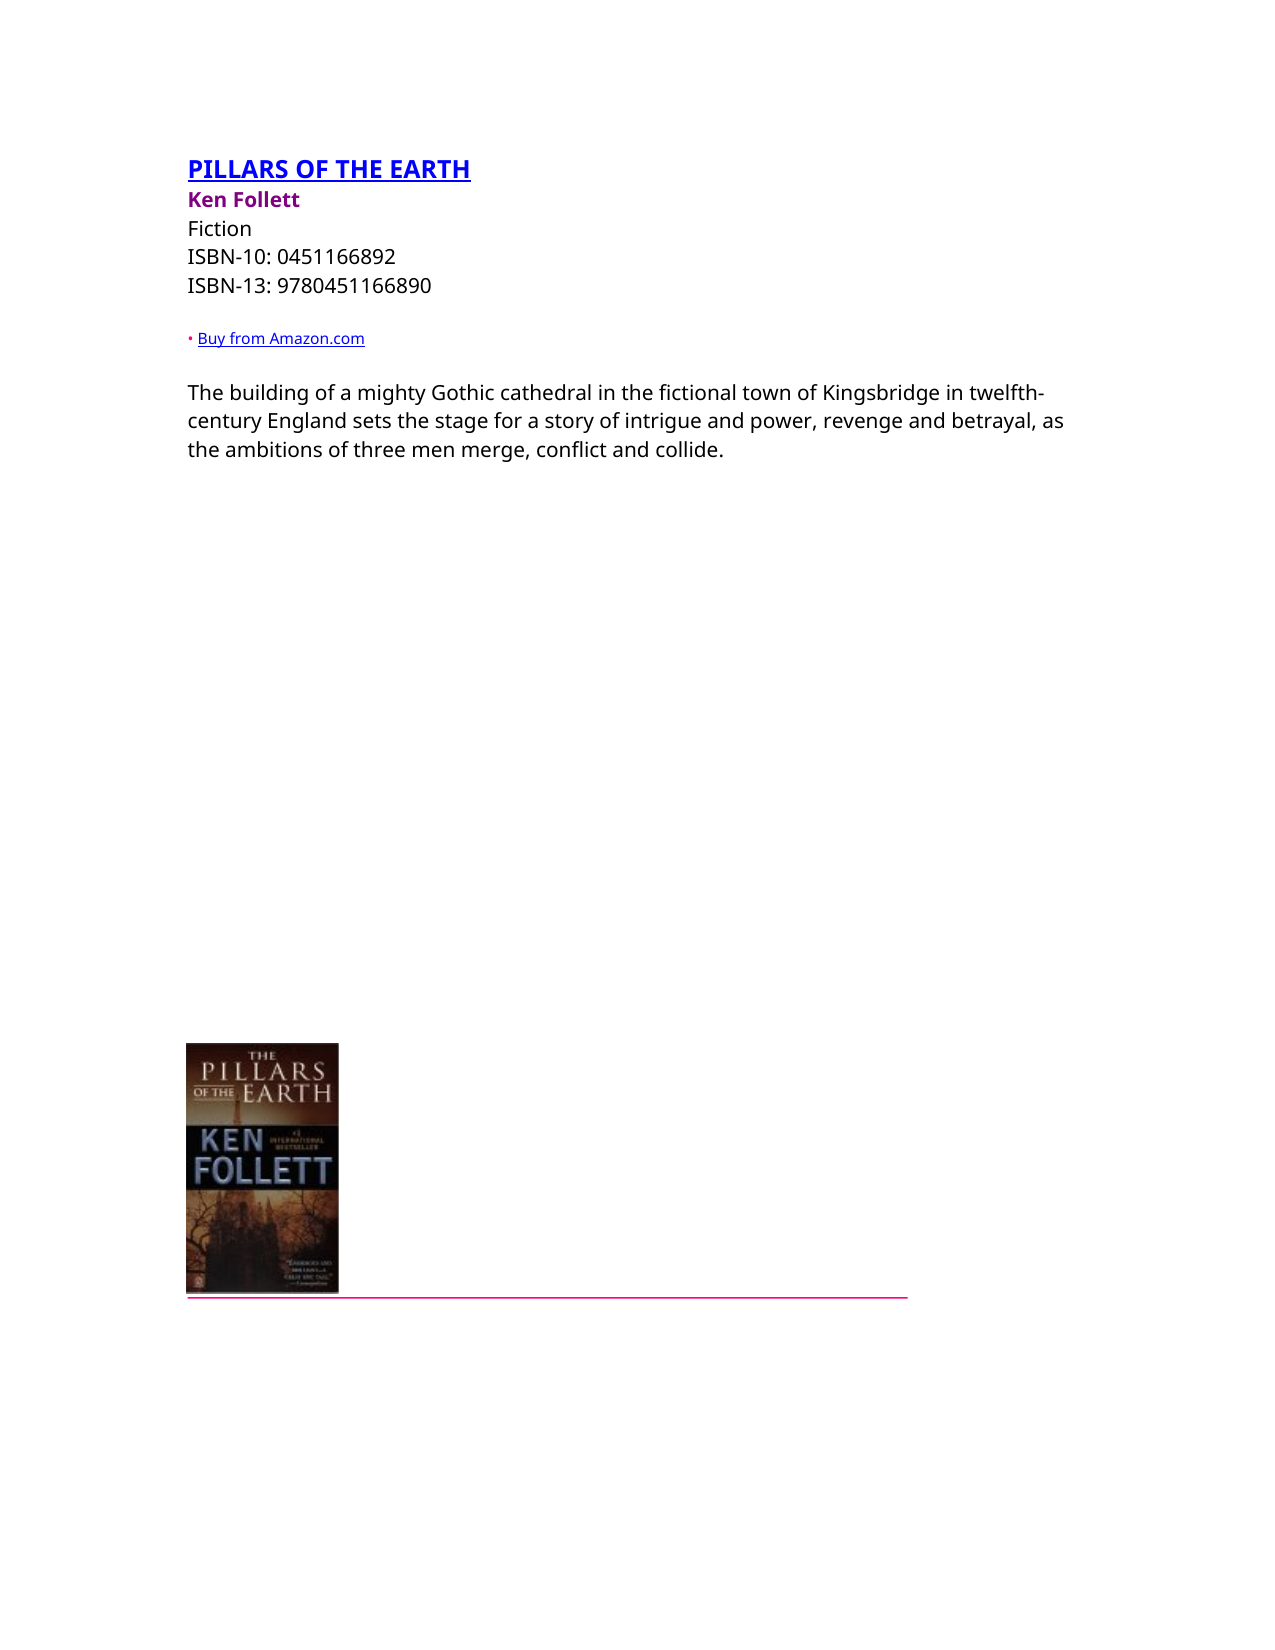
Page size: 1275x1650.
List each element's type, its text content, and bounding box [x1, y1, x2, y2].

picture [186, 1043, 339, 1294]
table_cell [186, 1296, 1095, 1327]
table_cell PILLARS OF THE EARTH Ken Follett Fiction ISBN-10: 0451166892 ISBN-13: 9780451166890 • Buy from Amazon.com The building of a mighty Gothic cathedral in the fictional town of Kingsbridge in twelfth-century England sets the stage for a story of intrigue and power, revenge and betrayal, as the ambitions of three men merge, conflict and collide. [186, 150, 1095, 1296]
